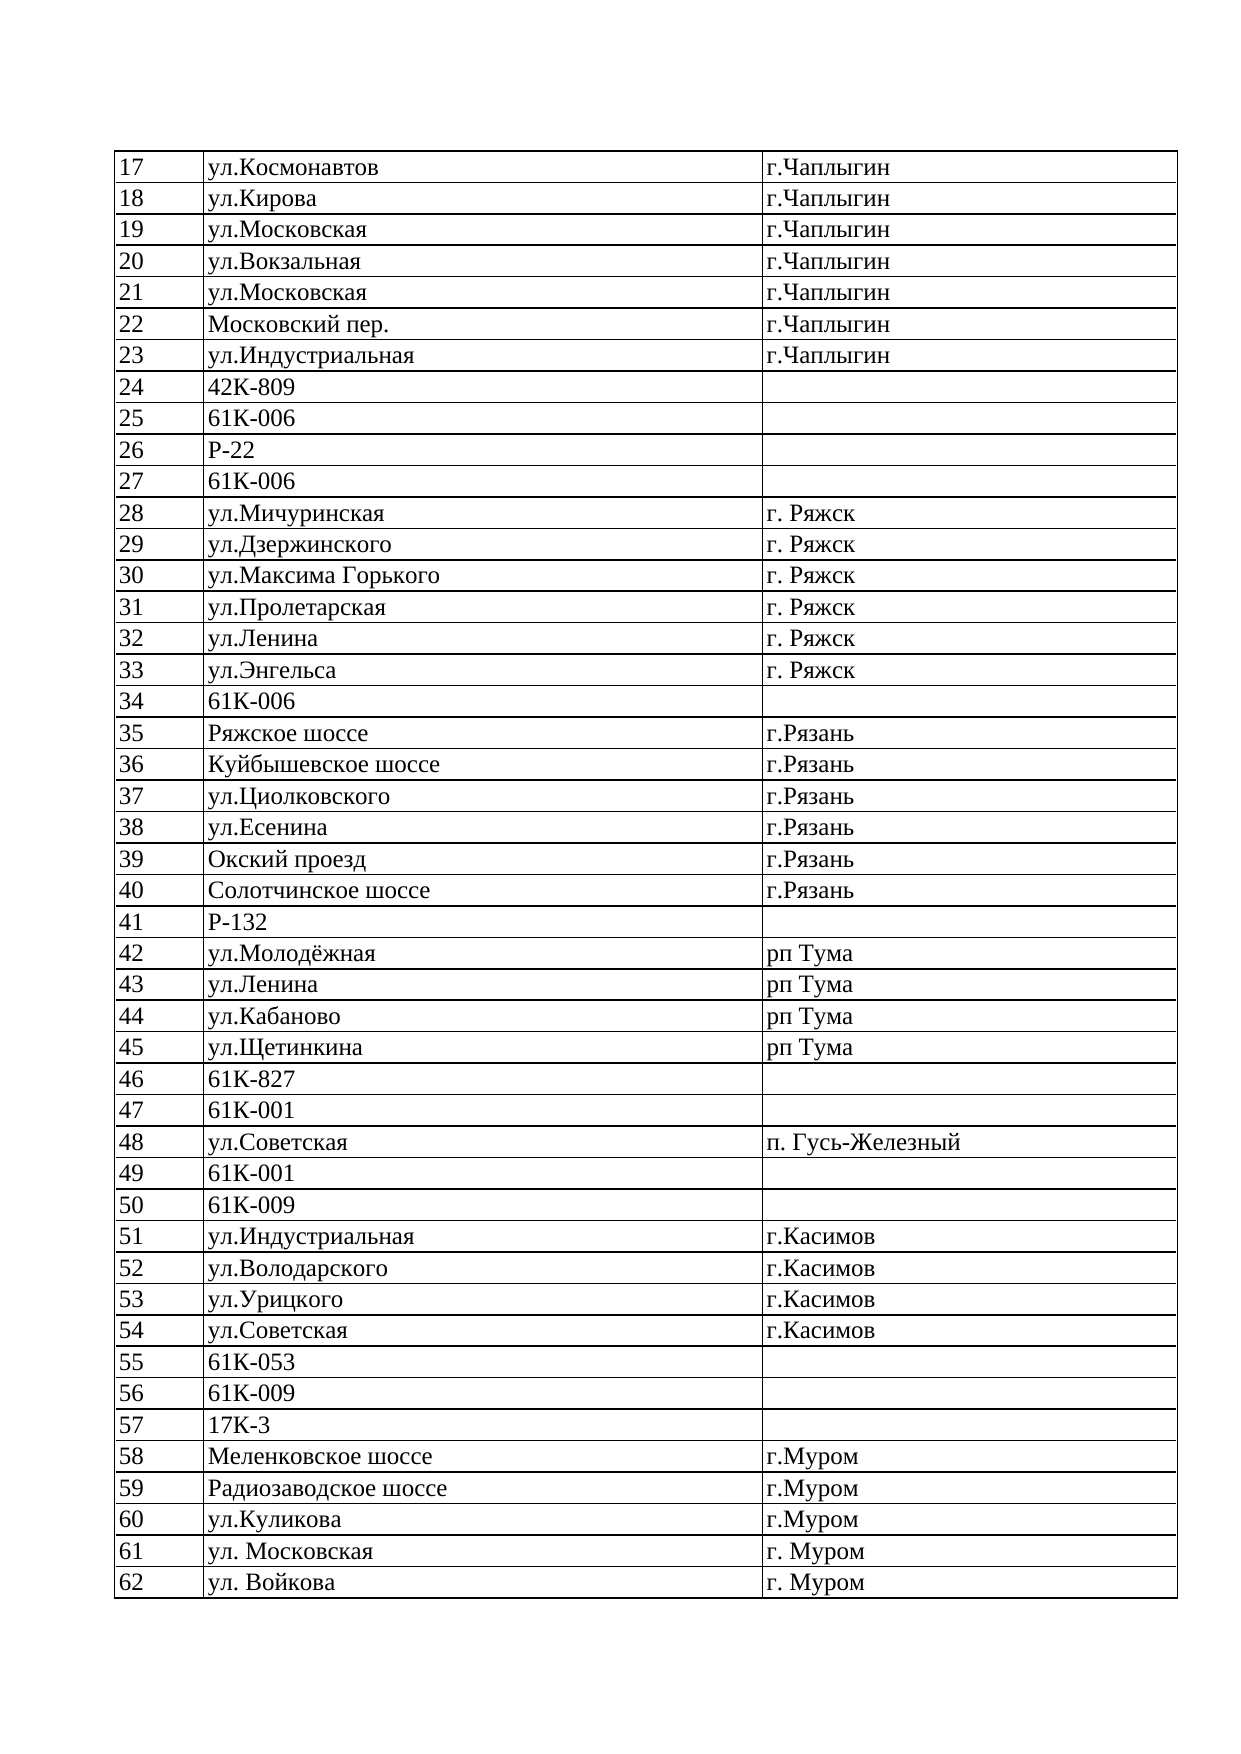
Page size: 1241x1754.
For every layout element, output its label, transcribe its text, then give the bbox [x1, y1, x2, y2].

table_cell 51 [115, 1221, 203, 1251]
table_cell 29 [115, 529, 203, 559]
table_cell Меленковское шоссе [204, 1441, 762, 1471]
table_cell г.Муром [763, 1471, 1177, 1503]
table_cell г.Рязань [763, 842, 1177, 873]
table_cell 23 [115, 340, 203, 370]
table_cell г.Рязань [763, 716, 1177, 748]
table_cell ул.Володарского [204, 1253, 762, 1282]
table_cell 49 [115, 1158, 203, 1188]
table_cell ул.Советская [204, 1127, 762, 1157]
table_cell 45 [115, 1032, 203, 1062]
table_cell 35 [115, 717, 203, 748]
table_cell п. Гусь-Железный [763, 1125, 1177, 1157]
table_cell 61 [115, 1535, 203, 1566]
table_cell г. Ряжск [763, 528, 1177, 559]
table_cell 38 [115, 812, 203, 842]
table_cell г.Муром [763, 1503, 1177, 1534]
table_cell Р-132 [204, 907, 762, 936]
table_cell 40 [115, 875, 203, 905]
table_cell 37 [115, 780, 203, 811]
table_cell 31 [115, 591, 203, 622]
table_cell г. Муром [763, 1566, 1177, 1597]
table_cell ул.Ленина [204, 970, 762, 999]
table_cell ул.Ленина [204, 623, 762, 653]
table_cell г.Чаплыгин [763, 339, 1177, 370]
table_cell г.Рязань [763, 874, 1177, 905]
table_cell 46 [115, 1063, 203, 1094]
table_cell ул.Московская [204, 215, 762, 244]
table_cell 62 [115, 1567, 203, 1597]
table_cell 61К-009 [204, 1190, 762, 1219]
table_cell ул.Дзержинского [204, 529, 762, 559]
table_cell г. Муром [763, 1534, 1177, 1566]
table_cell [763, 370, 1177, 402]
table_cell [763, 1408, 1177, 1440]
table_cell 61К-006 [204, 403, 762, 433]
table_cell 19 [115, 214, 203, 244]
table_cell ул.Кабаново [204, 1001, 762, 1031]
table_cell г.Чаплыгин [763, 181, 1177, 213]
table_cell 34 [115, 686, 203, 716]
table_cell 17 [115, 152, 203, 181]
table_cell 43 [115, 969, 203, 999]
table_cell г.Касимов [763, 1314, 1177, 1345]
table_cell ул.Пролетарская [204, 592, 762, 622]
table_cell 61К-009 [204, 1378, 762, 1408]
table_cell 17К-3 [204, 1410, 762, 1440]
table_cell 32 [115, 623, 203, 653]
table_cell 57 [115, 1409, 203, 1440]
table_cell г.Муром [763, 1440, 1177, 1471]
table_cell г.Рязань [763, 748, 1177, 779]
table_cell рп Тума [763, 936, 1177, 968]
table_cell 21 [115, 277, 203, 307]
table_cell 24 [115, 371, 203, 402]
table_cell 42 [115, 938, 203, 968]
table_cell ул.Кирова [204, 183, 762, 213]
table_cell ул.Индустриальная [204, 340, 762, 370]
table_cell г. Ряжск [763, 496, 1177, 527]
table_cell [763, 465, 1177, 496]
table_cell рп Тума [763, 968, 1177, 999]
table_cell 48 [115, 1126, 203, 1157]
table_cell ул.Космонавтов [204, 152, 762, 181]
table_cell ул.Вокзальная [204, 246, 762, 276]
table_cell [763, 1345, 1177, 1377]
table_cell ул.Московская [204, 277, 762, 307]
table_cell 18 [115, 183, 203, 213]
table_cell 53 [115, 1284, 203, 1314]
table_cell ул.Максима Горького [204, 561, 762, 590]
table_cell Окский проезд [204, 844, 762, 873]
table_cell Радиозаводское шоссе [204, 1473, 762, 1503]
table_cell ул. Московская [204, 1536, 762, 1566]
table_cell 58 [115, 1441, 203, 1471]
table_cell г.Чаплыгин [763, 152, 1177, 181]
table_cell 36 [115, 749, 203, 779]
table_cell ул.Урицкого [204, 1284, 762, 1314]
table_cell 56 [115, 1378, 203, 1408]
table_cell 52 [115, 1252, 203, 1282]
table_cell рп Тума [763, 999, 1177, 1031]
table_cell г.Чаплыгин [763, 307, 1177, 339]
table_cell ул.Циолковского [204, 781, 762, 811]
table_cell [763, 1377, 1177, 1408]
table_cell 61К-001 [204, 1158, 762, 1188]
table_cell г.Касимов [763, 1251, 1177, 1282]
table_cell ул.Мичуринская [204, 498, 762, 527]
table_cell 28 [115, 497, 203, 527]
table_cell 61К-006 [204, 686, 762, 716]
table_cell Ряжское шоссе [204, 718, 762, 748]
table_cell 30 [115, 560, 203, 590]
table_cell г.Чаплыгин [763, 213, 1177, 244]
table_cell Солотчинское шоссе [204, 875, 762, 905]
table_cell г.Касимов [763, 1283, 1177, 1314]
table_cell 59 [115, 1472, 203, 1503]
table_cell 25 [115, 403, 203, 433]
table_cell г. Ряжск [763, 653, 1177, 685]
table_cell [763, 685, 1177, 716]
table_cell [763, 1188, 1177, 1219]
table_cell 54 [115, 1315, 203, 1345]
table_cell г.Рязань [763, 779, 1177, 811]
table_cell ул.Энгельса [204, 655, 762, 685]
table_cell Р-22 [204, 435, 762, 464]
table_cell [763, 905, 1177, 936]
table_cell 44 [115, 1000, 203, 1031]
table_cell рп Тума [763, 1031, 1177, 1062]
table_cell [763, 433, 1177, 464]
table_cell 61К-053 [204, 1347, 762, 1377]
table_cell [763, 1062, 1177, 1094]
table_cell 22 [115, 308, 203, 339]
table_cell 41 [115, 906, 203, 936]
table_cell ул.Щетинкина [204, 1032, 762, 1062]
table_cell 47 [115, 1095, 203, 1125]
table_cell ул.Есенина [204, 812, 762, 842]
table_cell г.Касимов [763, 1220, 1177, 1251]
table_cell 33 [115, 654, 203, 685]
table_cell ул.Куликова [204, 1504, 762, 1534]
table_cell 61К-006 [204, 466, 762, 496]
table_cell Московский пер. [204, 309, 762, 339]
table_cell 26 [115, 434, 203, 464]
table_cell 55 [115, 1346, 203, 1377]
table_cell г.Чаплыгин [763, 276, 1177, 307]
table_cell ул. Войкова [204, 1567, 762, 1597]
table_cell г. Ряжск [763, 622, 1177, 653]
table_cell ул.Советская [204, 1316, 762, 1345]
table_cell 42К-809 [204, 372, 762, 402]
table_cell [763, 1094, 1177, 1125]
table_cell [763, 1157, 1177, 1188]
table_cell ул.Молодёжная [204, 938, 762, 968]
table_cell г. Ряжск [763, 559, 1177, 590]
table_cell г. Ряжск [763, 590, 1177, 622]
table_cell г.Рязань [763, 811, 1177, 842]
table_cell 60 [115, 1504, 203, 1534]
table_cell Куйбышевское шоссе [204, 749, 762, 779]
table_cell 61К-001 [204, 1095, 762, 1125]
table_cell 61К-827 [204, 1064, 762, 1094]
table_cell 39 [115, 843, 203, 873]
table_cell 27 [115, 466, 203, 496]
table_cell [763, 402, 1177, 433]
table_cell ул.Индустриальная [204, 1221, 762, 1251]
table_cell г.Чаплыгин [763, 244, 1177, 276]
table_cell 50 [115, 1189, 203, 1219]
table_cell 20 [115, 245, 203, 276]
